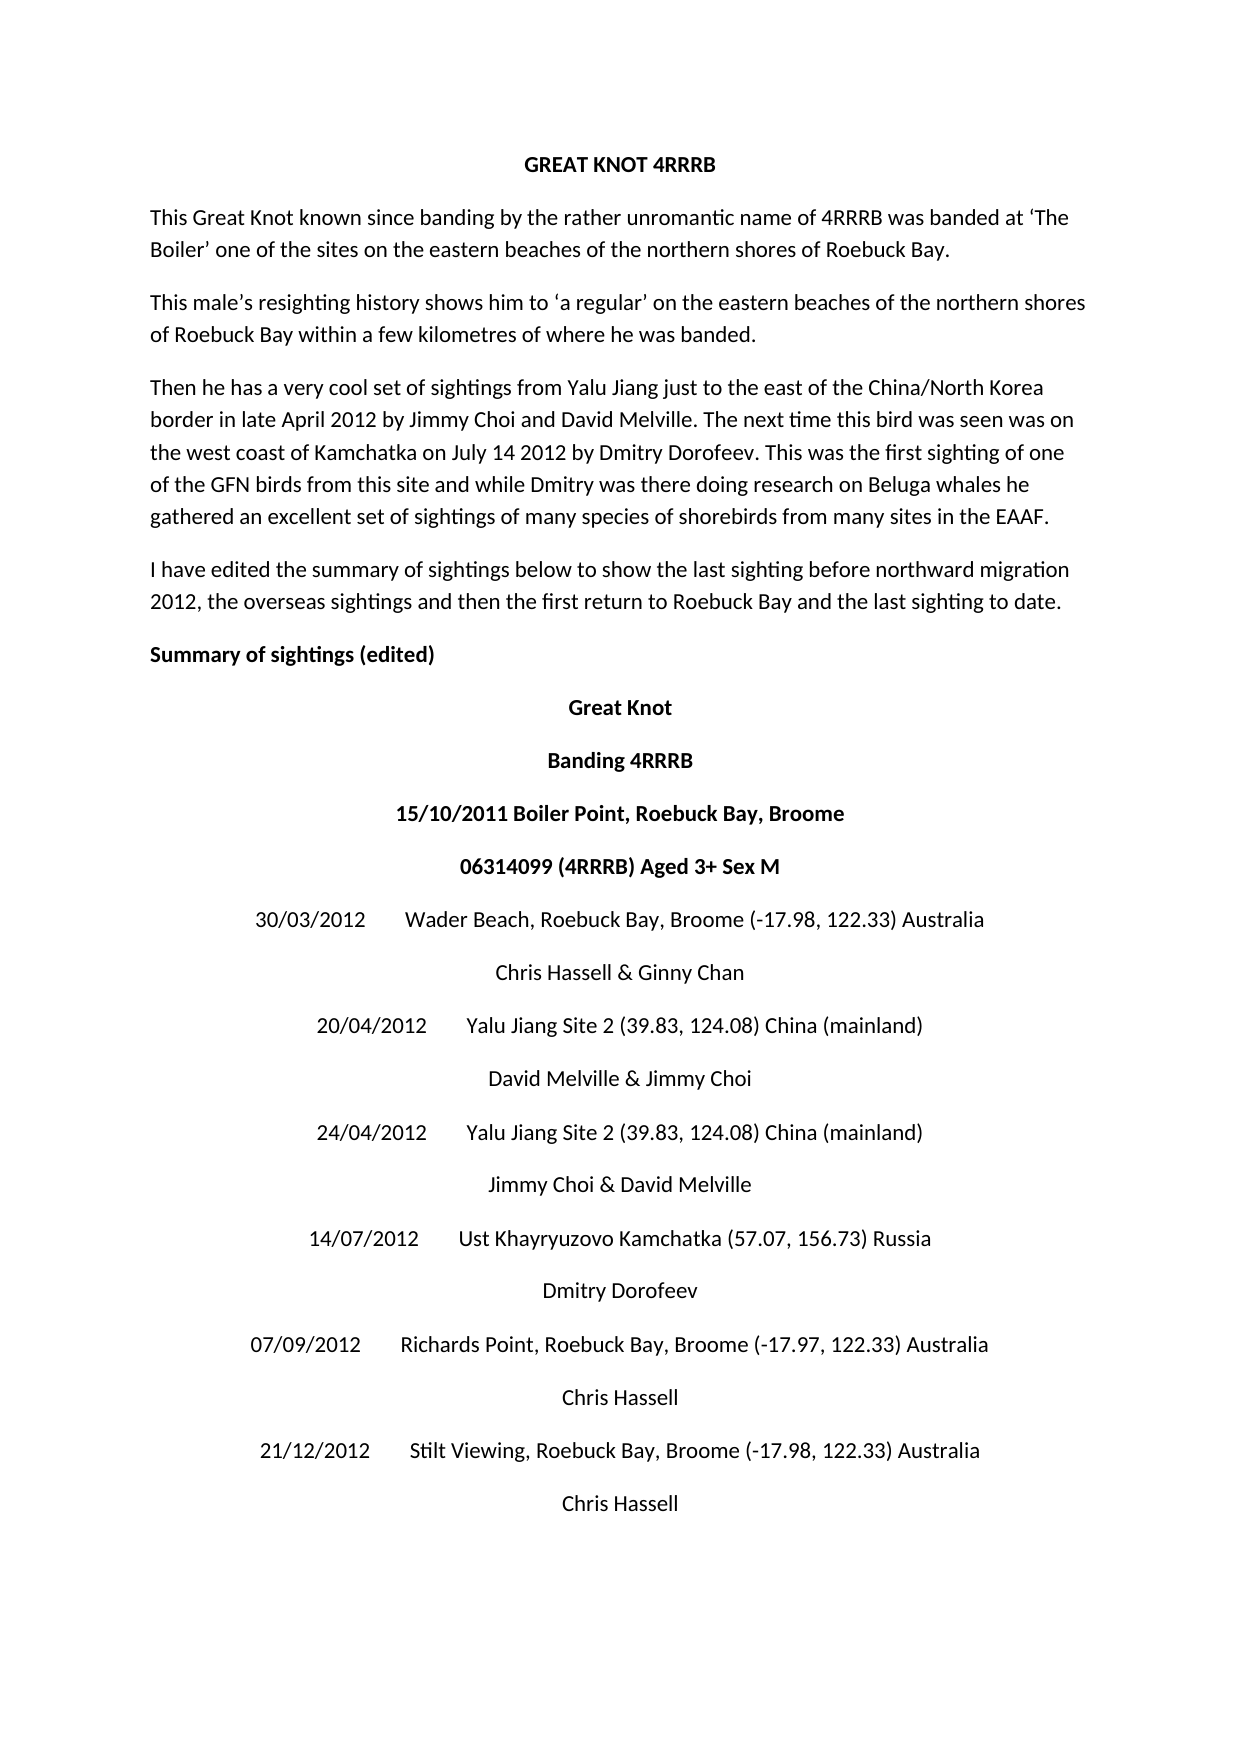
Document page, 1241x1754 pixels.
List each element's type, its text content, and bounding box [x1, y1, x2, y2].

text 30/03/2012 Wader Beach, Roebuck Bay, Broome (-17.98, 122.33) Australia [150, 906, 1090, 933]
text 21/12/2012 Stilt Viewing, Roebuck Bay, Broome (-17.98, 122.33) Australia [150, 1436, 1090, 1464]
text This male’s resighting history shows him to ‘a regular’ on the eastern beaches of the northern shores of Roebuck Bay within a few kilometres of where he was banded. [150, 288, 1090, 348]
text Great Knot [150, 693, 1090, 721]
text Banding 4RRRB [150, 746, 1090, 774]
text I have edited the summary of sightings below to show the last sighting before northward migration 2012, the overseas sightings and then the first return to Roebuck Bay and the last sighting to date. [150, 555, 1090, 615]
text 24/04/2012 Yalu Jiang Site 2 (39.83, 124.08) China (mainland) [150, 1118, 1090, 1146]
text Chris Hassell [150, 1383, 1090, 1411]
text Dmitry Dorofeev [150, 1277, 1090, 1305]
text David Melville & Jimmy Choi [150, 1064, 1090, 1093]
text 20/04/2012 Yalu Jiang Site 2 (39.83, 124.08) China (mainland) [150, 1012, 1090, 1039]
text Then he has a very cool set of sightings from Yalu Jiang just to the east of the China/North Korea border in late April 2012 by Jimmy Choi and David Melville. The next time this bird was seen was on the west coast of Kamchatka on July 14 2012 by Dmitry Dorofeev. This was the first sighting of one of the GFN birds from this site and while Dmitry was there doing research on Beluga whales he gathered an excellent set of sightings of many species of shorebirds from many sites in the EAAF. [150, 373, 1090, 530]
text 07/09/2012 Richards Point, Roebuck Bay, Broome (-17.97, 122.33) Australia [150, 1330, 1090, 1358]
text Chris Hassell & Ginny Chan [150, 958, 1090, 987]
text 06314099 (4RRRB) Aged 3+ Sex M [150, 852, 1090, 881]
text This Great Knot known since banding by the rather unromantic name of 4RRRB was banded at ‘The Boiler’ one of the sites on the eastern beaches of the northern shores of Roebuck Bay. [150, 203, 1090, 263]
text Chris Hassell [150, 1489, 1090, 1517]
text 15/10/2011 Boiler Point, Roebuck Bay, Broome [150, 799, 1090, 827]
text 14/07/2012 Ust Khayryuzovo Kamchatka (57.07, 156.73) Russia [150, 1224, 1090, 1252]
text Summary of sightings (edited) [150, 640, 1090, 668]
text GREAT KNOT 4RRRB [150, 150, 1090, 178]
text Jimmy Choi & David Melville [150, 1171, 1090, 1199]
